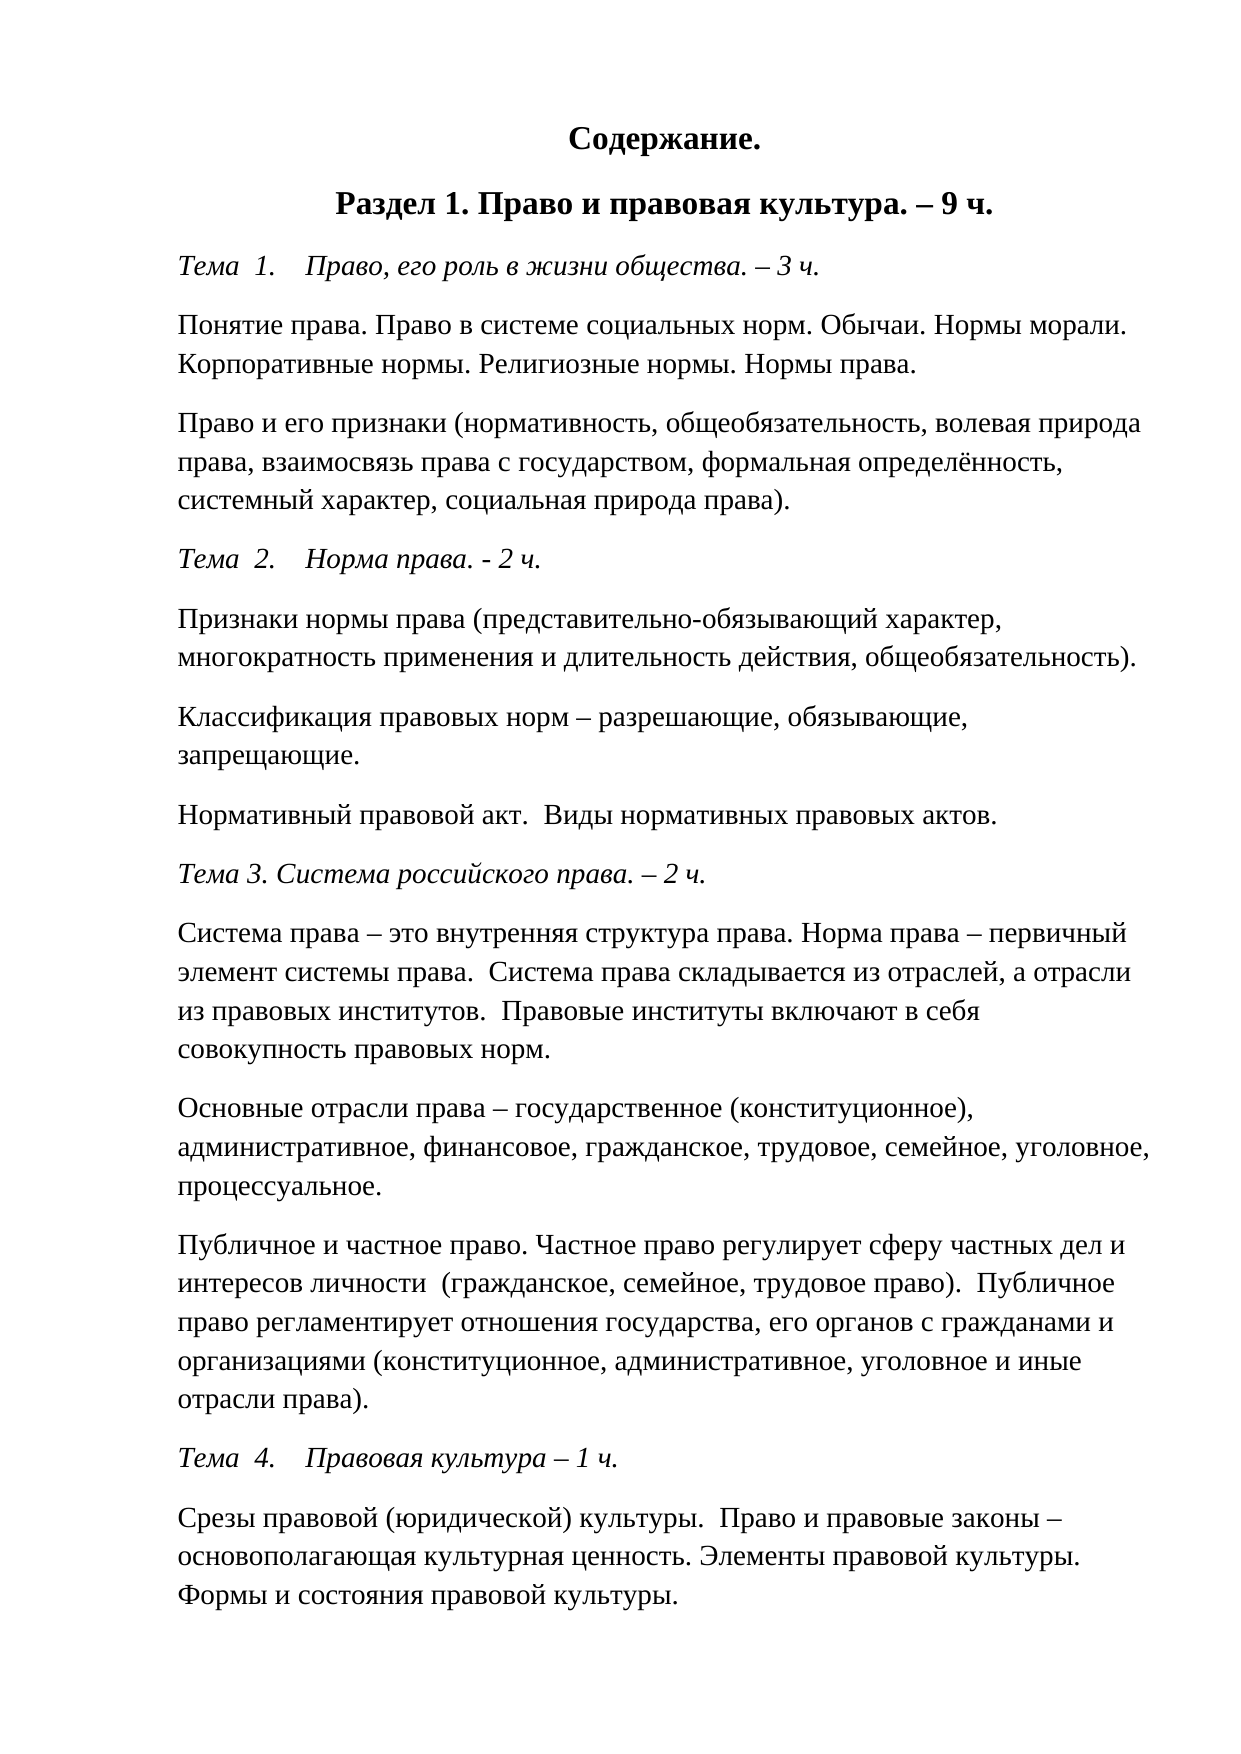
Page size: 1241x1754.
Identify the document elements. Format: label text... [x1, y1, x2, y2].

text Понятие права. Право в системе социальных норм. Обычаи. Нормы морали. Корпоративные нормы. Религиозные нормы. Нормы права. [177, 307, 1152, 379]
text Тема 1. Право, его роль в жизни общества. – 3 ч. [177, 248, 1152, 281]
text Классификация правовых норм – разрешающие, обязывающие, запрещающие. [177, 699, 1152, 771]
text Срезы правовой (юридической) культуры. Право и правовые законы – основополагающая культурная ценность. Элементы правовой культуры. Формы и состояния правовой культуры. [177, 1500, 1152, 1611]
text Система права – это внутренняя структура права. Норма права – первичный элемент системы права. Система права складывается из отраслей, а отрасли из правовых институтов. Правовые институты включают в себя совокупность правовых норм. [177, 916, 1152, 1065]
text Тема 4. Правовая культура – 1 ч. [177, 1441, 1152, 1474]
text Основные отрасли права – государственное (конституционное), административное, финансовое, гражданское, трудовое, семейное, уголовное, процессуальное. [177, 1091, 1152, 1201]
text Публичное и частное право. Частное право регулирует сферу частных дел и интересов личности (гражданское, семейное, трудовое право). Публичное право регламентирует отношения государства, его органов с гражданами и организациями (конституционное, административное, уголовное и иные отрасли права). [177, 1227, 1152, 1415]
text Нормативный правовой акт. Виды нормативных правовых актов. [177, 797, 1152, 830]
text Право и его признаки (нормативность, общеобязательность, волевая природа права, взаимосвязь права с государством, формальная определённость, системный характер, социальная природа права). [177, 405, 1152, 516]
text Тема 3. Система российского права. – 2 ч. [177, 856, 1152, 890]
text Раздел 1. Право и правовая культура. – 9 ч. [177, 183, 1152, 221]
text Содержание. [177, 118, 1152, 156]
text Признаки нормы права (представительно-обязывающий характер, многократность применения и длительность действия, общеобязательность). [177, 601, 1152, 673]
text Тема 2. Норма права. - 2 ч. [177, 542, 1152, 575]
